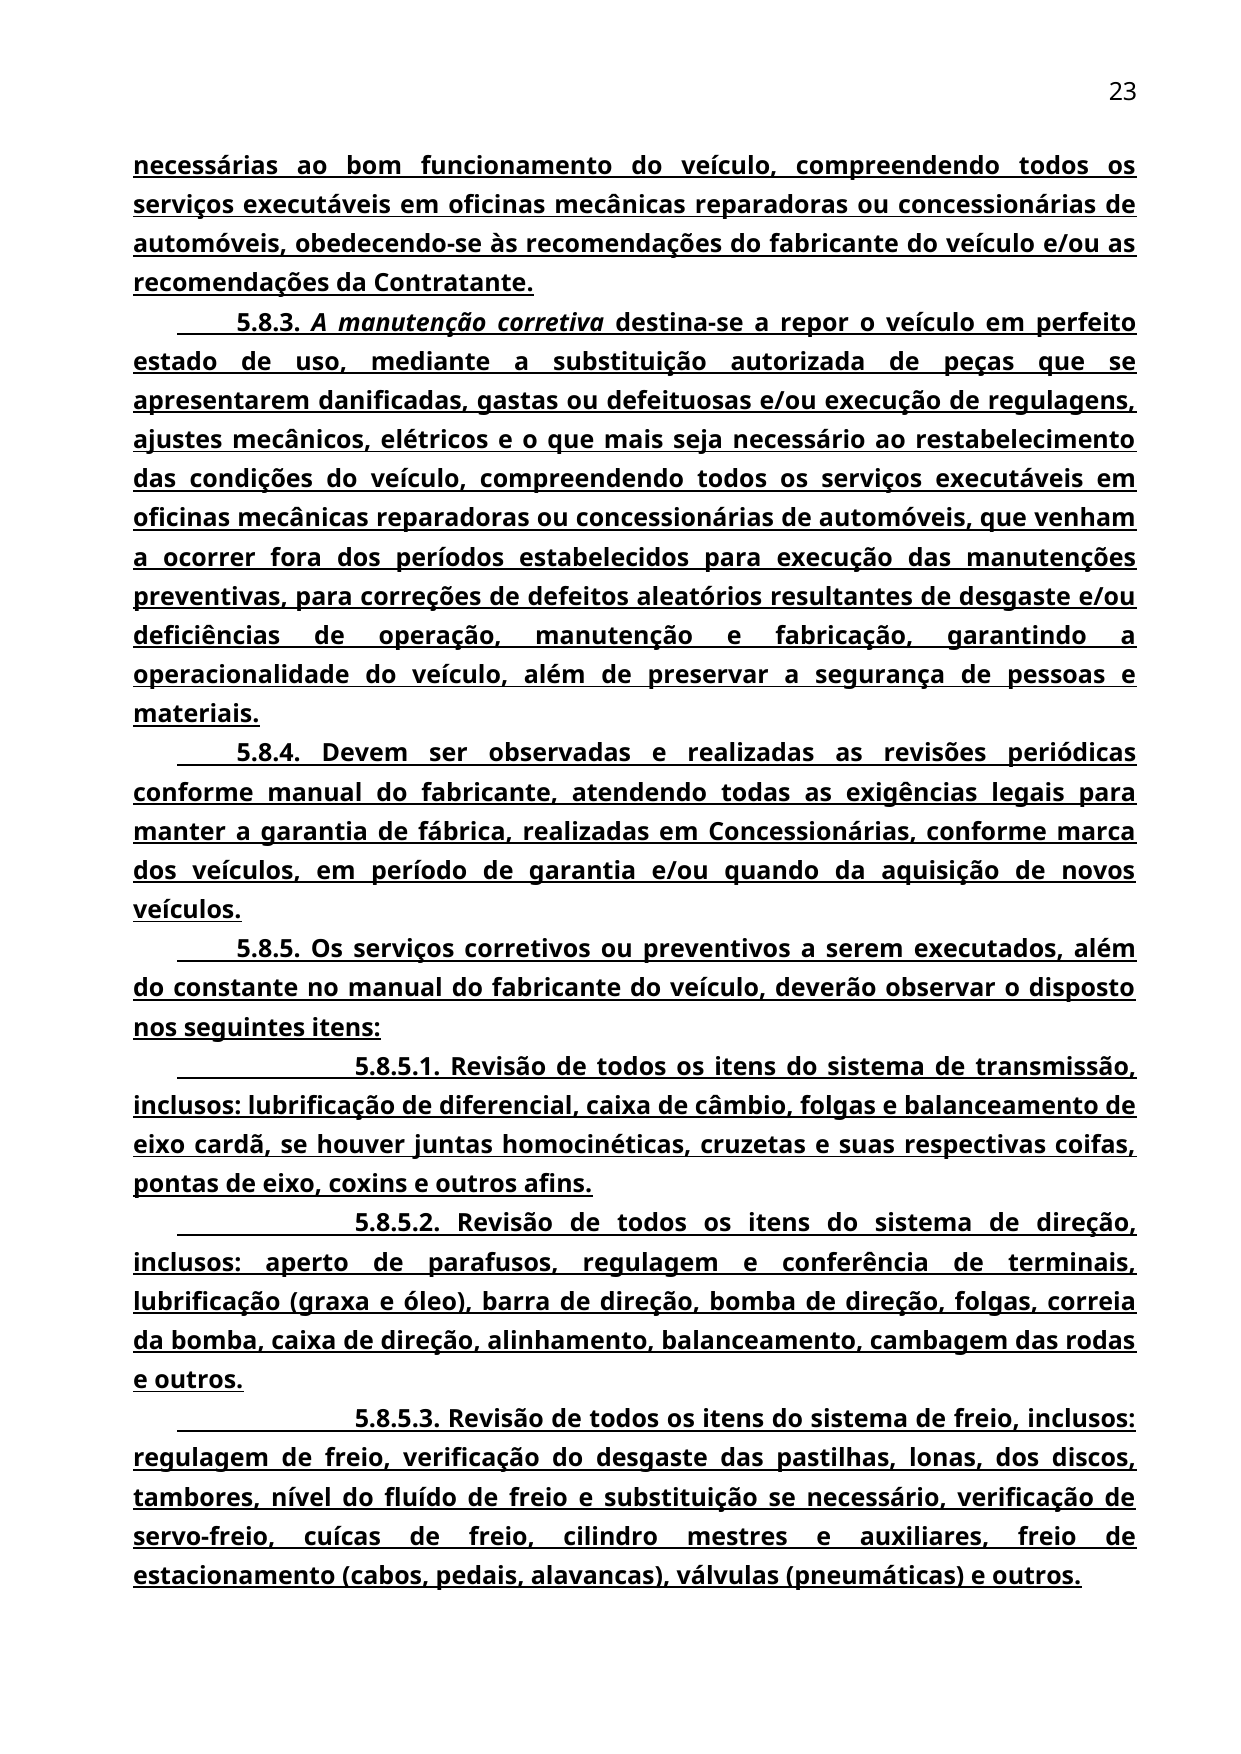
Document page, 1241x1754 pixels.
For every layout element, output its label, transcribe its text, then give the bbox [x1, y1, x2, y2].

list 5.8.4. Devem ser observadas e realizadas as revisões periódicas conforme manual do fabricante, atendendo todas as exigências legais para manter a garantia de fábrica, realizadas em Concessionárias, conforme marca dos veículos, em período de garantia e/ou quando da aquisição de novos veículos. [133, 844, 1137, 926]
list 5.8.5.2. Revisão de todos os itens do sistema de direção, inclusos: aperto de parafusos, regulagem e conferência de terminais, lubrificação (graxa e óleo), barra de direção, bomba de direção, folgas, correia da bomba, caixa de direção, alinhamento, balanceamento, cambagem das rodas e outros. [133, 1275, 1137, 1312]
list 5.8.5. Os serviços corretivos ou preventivos a serem executados, além do constante no manual do fabricante do veículo, deverão observar o disposto nos seguintes itens: [133, 931, 1137, 1043]
list 5.8.5.1. Revisão de todos os itens do sistema de transmissão, inclusos: lubrificação de diferencial, caixa de câmbio, folgas e balanceamento de eixo cardã, se houver juntas homocinéticas, cruzetas e suas respectivas coifas, pontas de eixo, coxins e outros afins. [133, 1118, 1137, 1156]
list 5.8.4. Devem ser observadas e realizadas as revisões periódicas conforme manual do fabricante, atendendo todas as exigências legais para manter a garantia de fábrica, realizadas em Concessionárias, conforme marca dos veículos, em período de garantia e/ou quando da aquisição de novos veículos. [133, 805, 1137, 842]
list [133, 148, 1137, 176]
list 5.8.4. Devem ser observadas e realizadas as revisões periódicas conforme manual do fabricante, atendendo todas as exigências legais para manter a garantia de fábrica, realizadas em Concessionárias, conforme marca dos veículos, em período de garantia e/ou quando da aquisição de novos veículos. [133, 735, 1137, 803]
list 5.8.5.2. Revisão de todos os itens do sistema de direção, inclusos: aperto de parafusos, regulagem e conferência de terminais, lubrificação (graxa e óleo), barra de direção, bomba de direção, folgas, correia da bomba, caixa de direção, alinhamento, balanceamento, cambagem das rodas e outros. [133, 1205, 1137, 1273]
list 5.8.5.3. Revisão de todos os itens do sistema de freio, inclusos: regulagem de freio, verificação do desgaste das pastilhas, lonas, dos discos, tambores, nível do fluído de freio e substituição se necessário, verificação de servo-freio, cuícas de freio, cilindro mestres e auxiliares, freio de estacionamento (cabos, pedais, alavancas), válvulas (pneumáticas) e outros. [133, 1401, 1137, 1469]
list 5.8.5.2. Revisão de todos os itens do sistema de direção, inclusos: aperto de parafusos, regulagem e conferência de terminais, lubrificação (graxa e óleo), barra de direção, bomba de direção, folgas, correia da bomba, caixa de direção, alinhamento, balanceamento, cambagem das rodas e outros. [133, 1353, 1137, 1396]
list 5.8.5.1. Revisão de todos os itens do sistema de transmissão, inclusos: lubrificação de diferencial, caixa de câmbio, folgas e balanceamento de eixo cardã, se houver juntas homocinéticas, cruzetas e suas respectivas coifas, pontas de eixo, coxins e outros afins. [133, 1157, 1137, 1200]
list 5.8.5.2. Revisão de todos os itens do sistema de direção, inclusos: aperto de parafusos, regulagem e conferência de terminais, lubrificação (graxa e óleo), barra de direção, bomba de direção, folgas, correia da bomba, caixa de direção, alinhamento, balanceamento, cambagem das rodas e outros. [133, 1314, 1137, 1351]
list 5.8.5.1. Revisão de todos os itens do sistema de transmissão, inclusos: lubrificação de diferencial, caixa de câmbio, folgas e balanceamento de eixo cardã, se houver juntas homocinéticas, cruzetas e suas respectivas coifas, pontas de eixo, coxins e outros afins. [133, 1048, 1137, 1116]
list 5.8.5.3. Revisão de todos os itens do sistema de freio, inclusos: regulagem de freio, verificação do desgaste das pastilhas, lonas, dos discos, tambores, nível do fluído de freio e substituição se necessário, verificação de servo-freio, cuícas de freio, cilindro mestres e auxiliares, freio de estacionamento (cabos, pedais, alavancas), válvulas (pneumáticas) e outros. [133, 1549, 1137, 1592]
list 5.8.5.3. Revisão de todos os itens do sistema de freio, inclusos: regulagem de freio, verificação do desgaste das pastilhas, lonas, dos discos, tambores, nível do fluído de freio e substituição se necessário, verificação de servo-freio, cuícas de freio, cilindro mestres e auxiliares, freio de estacionamento (cabos, pedais, alavancas), válvulas (pneumáticas) e outros. [133, 1471, 1137, 1547]
list 5.8.3. A manutenção corretiva destina-se a repor o veículo em perfeito estado de uso, mediante a substituição autorizada de peças que se apresentarem danificadas, gastas ou defeituosas e/ou execução de regulagens, ajustes mecânicos, elétricos e o que mais seja necessário ao restabelecimento das condições do veículo, compreendendo todos os serviços executáveis em oficinas mecânicas reparadoras ou concessionárias de automóveis, que venham a ocorrer fora dos períodos estabelecidos para execução das manutenções preventivas, para correções de defeitos aleatórios resultantes de desgaste e/ou deficiências de operação, manutenção e fabricação, garantindo a operacionalidade do veículo, além de preservar a segurança de pessoas e materiais. [133, 304, 1137, 372]
